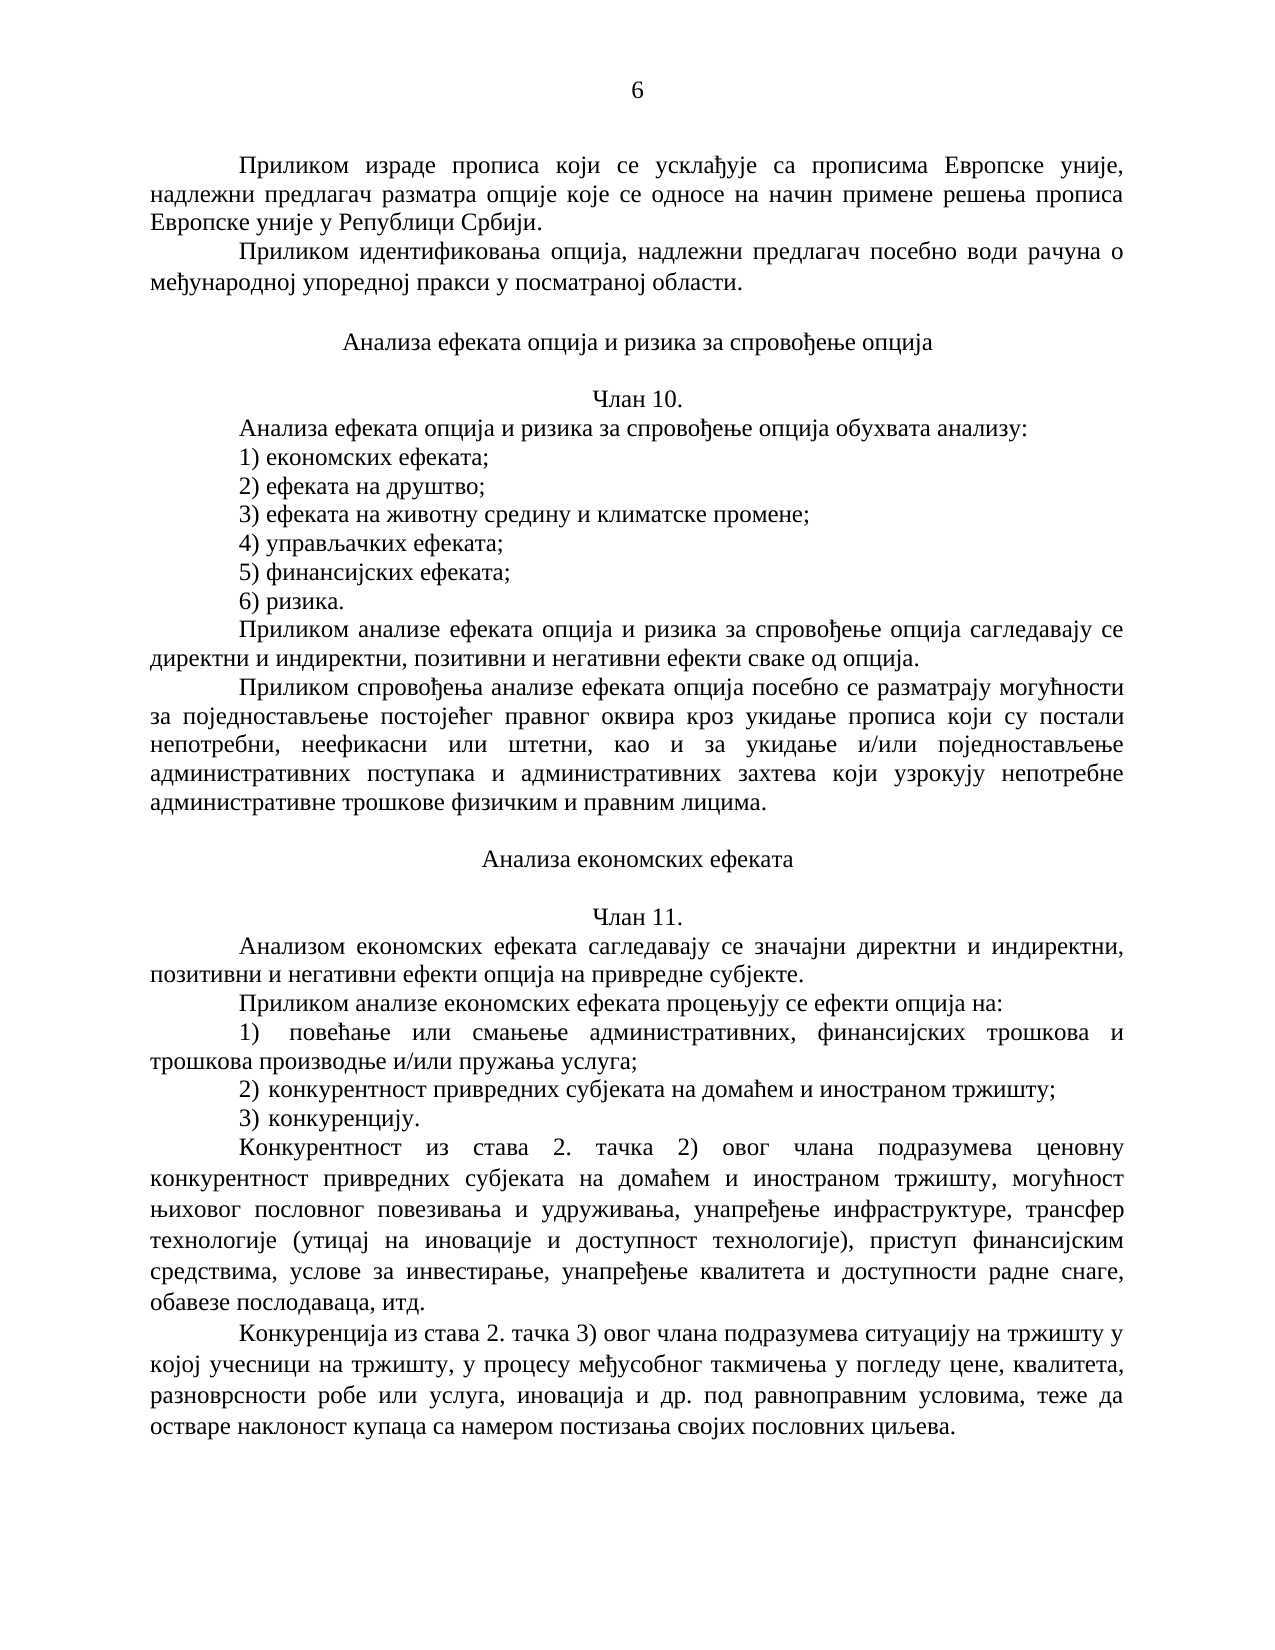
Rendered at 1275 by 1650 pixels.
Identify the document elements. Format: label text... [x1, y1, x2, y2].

text Анализа ефеката опција и ризика за спровођење опција [150, 327, 1125, 356]
text 4) управљачких ефеката; [150, 528, 1125, 557]
text Конкурентност из става 2. тачка 2) овог члана подразумева ценовну конкурентност привредних субјеката на домаћем и иностраном тржишту, могућност њиховог пословног повезивања и удруживања, унапређење инфраструктуре, трансфер технологије (утицај на иновације и доступност технологије), приступ финансијским средствима, услове за инвестирање, унапређење квалитета и доступности радне снаге, обавезе послодаваца, итд. [150, 1132, 1125, 1316]
text 5) финансијских ефеката; [150, 557, 1125, 586]
text Приликом анализе ефеката опција и ризика за спровођење опција сагледавају се директни и индиректни, позитивни и негативни ефекти сваке од опција. [150, 614, 1125, 672]
list конкурентност привредних субјеката на домаћем и иностраном тржишту; [150, 1074, 1125, 1103]
text 2) ефеката на друштво; [150, 471, 1125, 499]
text Анализа ефеката опција и ризика за спровођење опција обухвата анализу: [150, 413, 1125, 442]
text Члан 11. [150, 902, 1125, 931]
list конкуренцију. [150, 1103, 1125, 1132]
text 1) економских ефеката; [150, 442, 1125, 471]
text Члан 10. [150, 384, 1125, 413]
text Приликом израде прописа који се усклађује са прописима Европске уније, надлежни предлагач разматра опције које се односе на начин примене решења прописа Европске уније у Републици Србији. [150, 150, 1125, 236]
text Анализа економских ефеката [150, 844, 1125, 873]
text Приликом идентификовања опција, надлежни предлагач посебно води рачуна о међународној упоредној пракси у посматраној области. [150, 236, 1125, 296]
text Конкуренција из става 2. тачка 3) овог члана подразумева ситуацију на тржишту у којој учесници на тржишту, у процесу међусобног такмичења у погледу цене, квалитета, разноврсности робе или услуга, иновација и др. под равноправним условима, теже да остваре наклоност купаца са намером постизања својих пословних циљева. [150, 1318, 1125, 1440]
text 6) ризика. [150, 586, 1125, 614]
text Приликом анализе економских ефеката процењују се ефекти опција на: [150, 988, 1125, 1017]
list повећање или смањење административних, финансијских трошкова и трошкова производње и/или пружања услуга; [150, 1017, 1125, 1074]
text 3) ефеката на животну средину и климатске промене; [150, 499, 1125, 528]
text Приликом спровођења анализе ефеката опција посебно се разматрају могућности за поједностављење постојећег правног оквира кроз укидање прописа који су постали непотребни, неефикасни или штетни, као и за укидање и/или поједностављење административних поступака и административних захтева који узрокују непотребне административне трошкове физичким и правним лицима. [150, 672, 1125, 816]
text Анализом економских ефеката сагледавају се значајни директни и индиректни, позитивни и негативни ефекти опција на привредне субјекте. [150, 931, 1125, 988]
